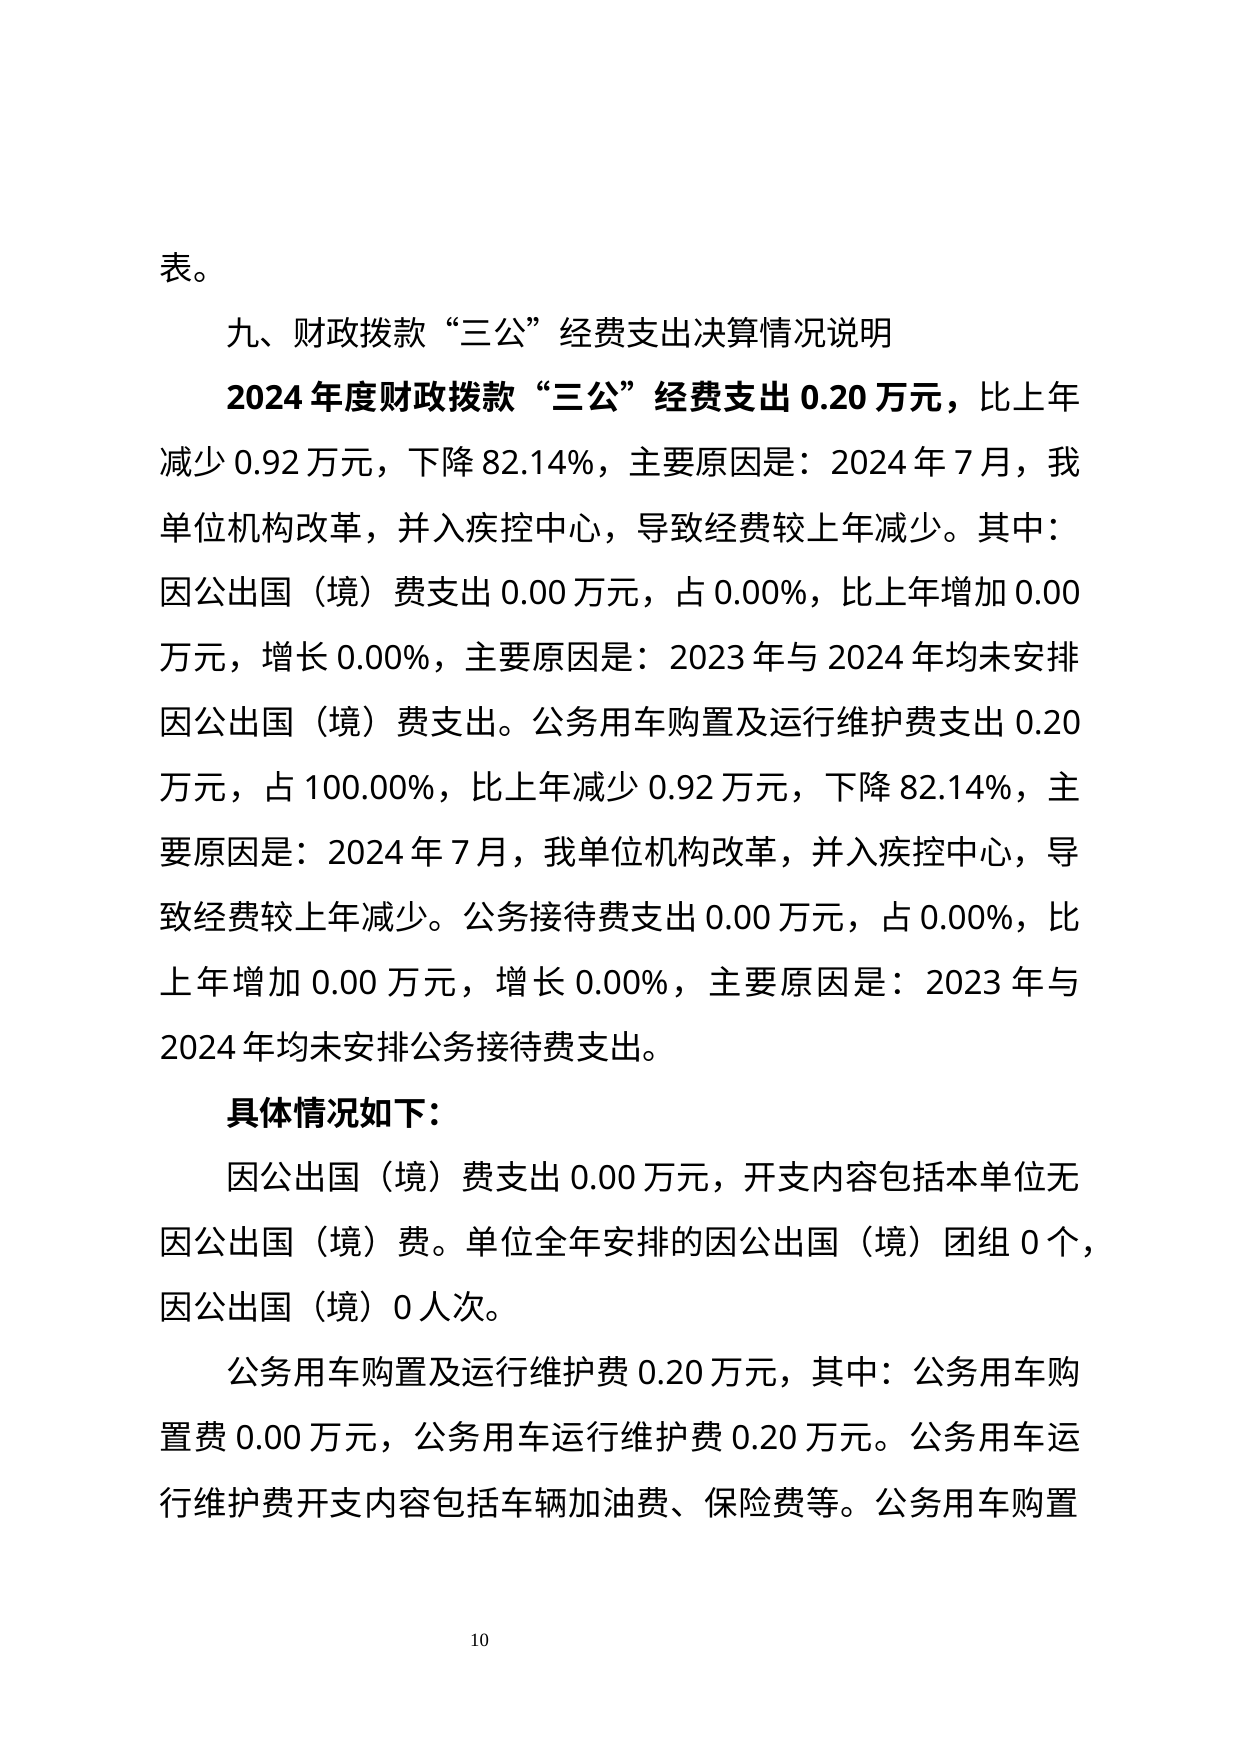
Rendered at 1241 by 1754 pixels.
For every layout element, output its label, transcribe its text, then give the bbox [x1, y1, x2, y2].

text 九、财政拨款“三公”经费支出决算情况说明 [159, 298, 1081, 363]
text 具体情况如下： [159, 1078, 1081, 1143]
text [159, 1338, 1081, 1533]
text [159, 233, 1081, 298]
text 2024年度财政拨款“三公”经费支出0.20万元，比上年减少0.92万元，下降82.14%，主要原因是：2024年7月，我单位机构改革，并入疾控中心，导致经费较上年减少。其中：因公出国（境）费支出0.00万元，占0.00%，比上年增加0.00万元，增长0.00%，主要原因是：2023年与2024年均未安排因公出国（境）费支出。公务用车购置及运行维护费支出0.20万元，占100.00%，比上年减少0.92万元，下降82.14%，主要原因是：2024年7月，我单位机构改革，并入疾控中心，导致经费较上年减少。公务接待费支出0.00万元，占0.00%，比上年增加0.00万元，增长0.00%，主要原因是：2023年与2024年均未安排公务接待费支出。 [159, 363, 1081, 1078]
text 因公出国（境）费支出0.00万元，开支内容包括本单位无因公出国（境）费。单位全年安排的因公出国（境）团组0个，因公出国（境）0人次。 [159, 1143, 1081, 1338]
